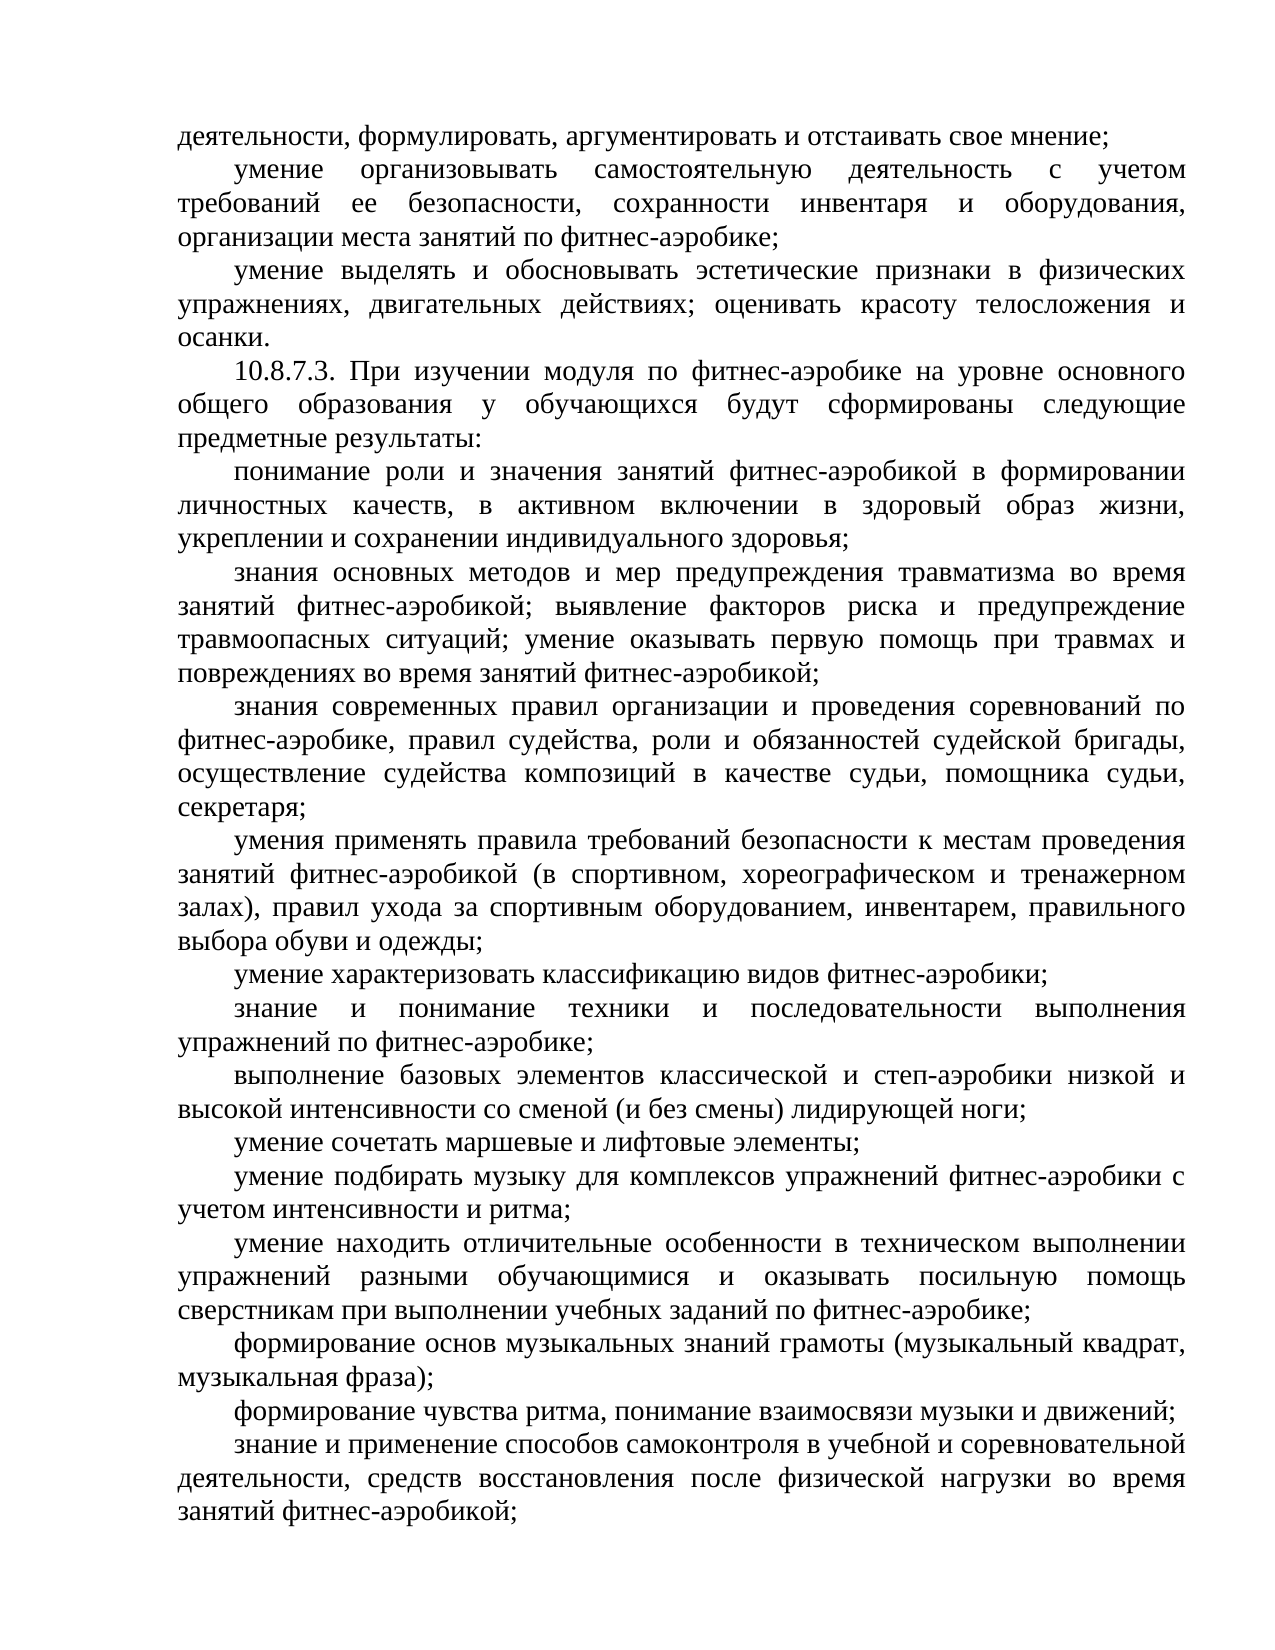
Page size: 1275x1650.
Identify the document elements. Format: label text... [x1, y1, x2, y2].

text умение выделять и обосновывать эстетические признаки в физических упражнениях, двигательных действиях; оценивать красоту телосложения и осанки. [177, 252, 1186, 353]
text формирование чувства ритма, понимание взаимосвязи музыки и движений; [177, 1393, 1186, 1426]
text знание и применение способов самоконтроля в учебной и соревновательной деятельности, средств восстановления после физической нагрузки во время занятий фитнес-аэробикой; [177, 1426, 1186, 1527]
text умение организовывать самостоятельную деятельность с учетом требований ее безопасности, сохранности инвентаря и оборудования, организации места занятий по фитнес-аэробике; [177, 152, 1186, 252]
text выполнение базовых элементов классической и степ-аэробики низкой и высокой интенсивности со сменой (и без смены) лидирующей ноги; [177, 1057, 1186, 1124]
text умение сочетать маршевые и лифтовые элементы; [177, 1124, 1186, 1158]
text знания современных правил организации и проведения соревнований по фитнес-аэробике, правил судейства, роли и обязанностей судейской бригады, осуществление судейства композиций в качестве судьи, помощника судьи, секретаря; [177, 688, 1186, 822]
text 10.8.7.3. При изучении модуля по фитнес-аэробике на уровне основного общего образования у обучающихся будут сформированы следующие предметные результаты: [177, 353, 1186, 453]
text умение подбирать музыку для комплексов упражнений фитнес-аэробики с учетом интенсивности и ритма; [177, 1158, 1186, 1225]
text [177, 118, 1186, 152]
text понимание роли и значения занятий фитнес-аэробикой в формировании личностных качеств, в активном включении в здоровый образ жизни, укреплении и сохранении индивидуального здоровья; [177, 453, 1186, 554]
text знание и понимание техники и последовательности выполнения упражнений по фитнес-аэробике; [177, 990, 1186, 1057]
text умение характеризовать классификацию видов фитнес-аэробики; [177, 957, 1186, 990]
text умение находить отличительные особенности в техническом выполнении упражнений разными обучающимися и оказывать посильную помощь сверстникам при выполнении учебных заданий по фитнес-аэробике; [177, 1225, 1186, 1326]
text умения применять правила требований безопасности к местам проведения занятий фитнес-аэробикой (в спортивном, хореографическом и тренажерном залах), правил ухода за спортивным оборудованием, инвентарем, правильного выбора обуви и одежды; [177, 822, 1186, 957]
text знания основных методов и мер предупреждения травматизма во время занятий фитнес-аэробикой; выявление факторов риска и предупреждение травмоопасных ситуаций; умение оказывать первую помощь при травмах и повреждениях во время занятий фитнес-аэробикой; [177, 554, 1186, 688]
text формирование основ музыкальных знаний грамоты (музыкальный квадрат, музыкальная фраза); [177, 1326, 1186, 1393]
